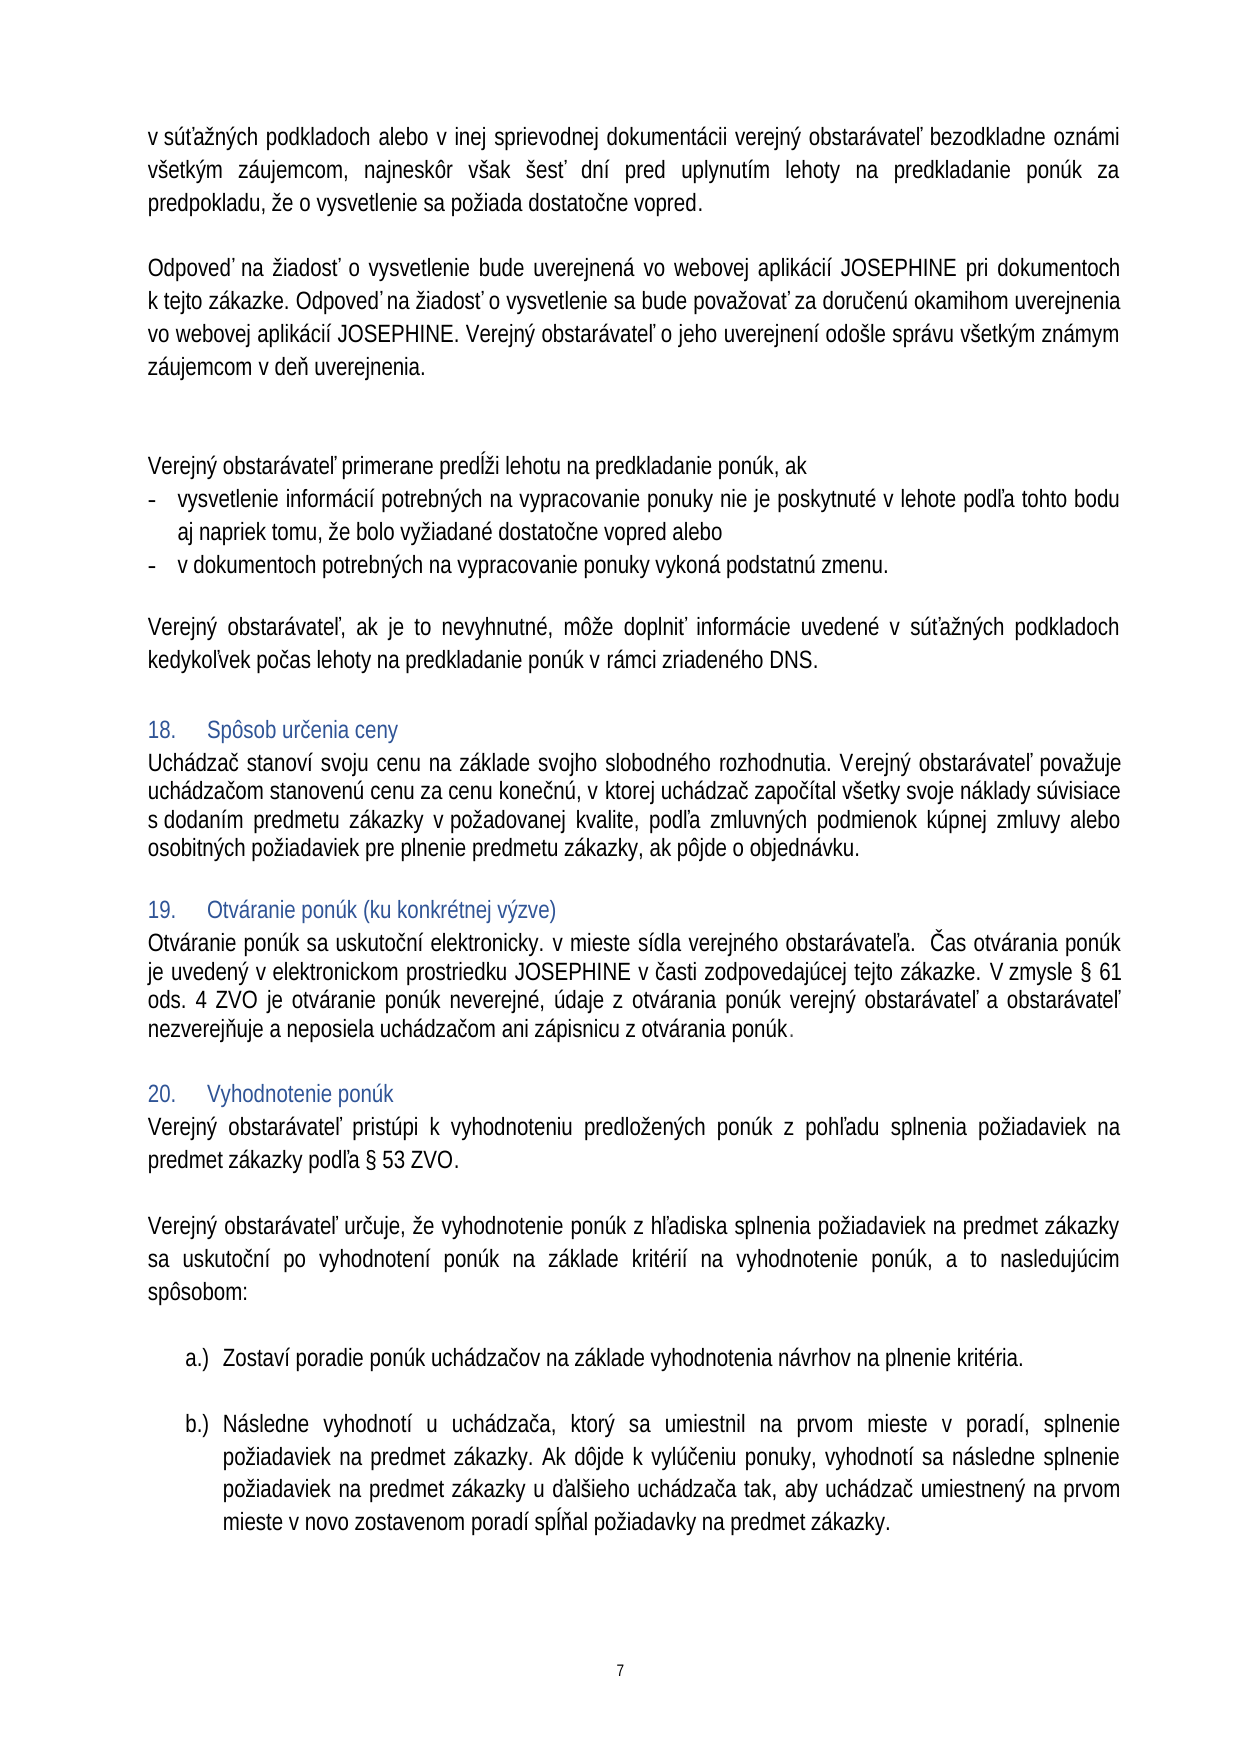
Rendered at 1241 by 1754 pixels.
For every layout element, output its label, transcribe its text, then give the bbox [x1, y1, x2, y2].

list Zostaví poradie ponúk uchádzačov na základe vyhodnotenia návrhov na plnenie kritéria. [185, 1343, 1122, 1371]
list Následne vyhodnotí u uchádzača, ktorý sa umiestnil na prvom mieste v poradí, splnenie požiadaviek na predmet zákazky. Ak dôjde k vylúčeniu ponuky, vyhodnotí sa následne splnenie požiadaviek na predmet zákazky u ďalšieho uchádzača tak, aby uchádzač umiestnený na prvom mieste v novo zostavenom poradí spĺňal požiadavky na predmet zákazky. [185, 1409, 1122, 1536]
list v dokumentoch potrebných na vypracovanie ponuky vykoná podstatnú zmenu. [148, 550, 1122, 579]
text Verejný obstarávateľ určuje, že vyhodnotenie ponúk z hľadiska splnenia požiadaviek na predmet zákazky sa uskutoční po vyhodnotení ponúk na základe kritérií na vyhodnotenie ponúk, a to nasledujúcim spôsobom: [148, 1211, 1122, 1306]
subtitle Vyhodnotenie ponúk [148, 1079, 1122, 1108]
text Odpoveď na žiadosť o vysvetlenie bude uverejnená vo webovej aplikácií JOSEPHINE pri dokumentoch k tejto zákazke. Odpoveď na žiadosť o vysvetlenie sa bude považovať za doručenú okamihom uverejnenia vo webovej aplikácií JOSEPHINE. Verejný obstarávateľ o jeho uverejnení odošle správu všetkým známym záujemcom v deň uverejnenia. [148, 253, 1122, 381]
subtitle Spôsob určenia ceny [148, 714, 1122, 743]
list Otváranie ponúk sa uskutoční elektronicky. v mieste sídla verejného obstarávateľa. Čas otvárania ponúk je uvedený v elektronickom prostriedku JOSEPHINE v časti zodpovedajúcej tejto zákazke. V zmysle § 61 ods. 4 ZVO je otváranie ponúk neverejné, údaje z otvárania ponúk verejný obstarávateľ a obstarávateľ nezverejňuje a neposiela uchádzačom ani zápisnicu z otvárania ponúk. [148, 928, 1122, 1042]
text Uchádzač stanoví svoju cenu na základe svojho slobodného rozhodnutia. Verejný obstarávateľ považuje uchádzačom stanovenú cenu za cenu konečnú, v ktorej uchádzač započítal všetky svoje náklady súvisiace s dodaním predmetu zákazky v požadovanej kvalite, podľa zmluvných podmienok kúpnej zmluvy alebo osobitných požiadaviek pre plnenie predmetu zákazky, ak pôjde o objednávku. [148, 747, 1122, 862]
text Verejný obstarávateľ, ak je to nevyhnutné, môže doplniť informácie uvedené v súťažných podkladoch kedykoľvek počas lehoty na predkladanie ponúk v rámci zriadeného DNS. [148, 612, 1122, 673]
text Verejný obstarávateľ primerane predĺži lehotu na predkladanie ponúk, ak [148, 451, 1122, 479]
list Verejný obstarávateľ pristúpi k vyhodnoteniu predložených ponúk z pohľadu splnenia požiadaviek na predmet zákazky podľa § 53 ZVO. [148, 1112, 1122, 1174]
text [148, 122, 1122, 216]
subtitle Otváranie ponúk (ku konkrétnej výzve) [148, 895, 1122, 923]
list vysvetlenie informácií potrebných na vypracovanie ponuky nie je poskytnuté v lehote podľa tohto bodu aj napriek tomu, že bolo vyžiadané dostatočne vopred alebo [148, 484, 1122, 546]
